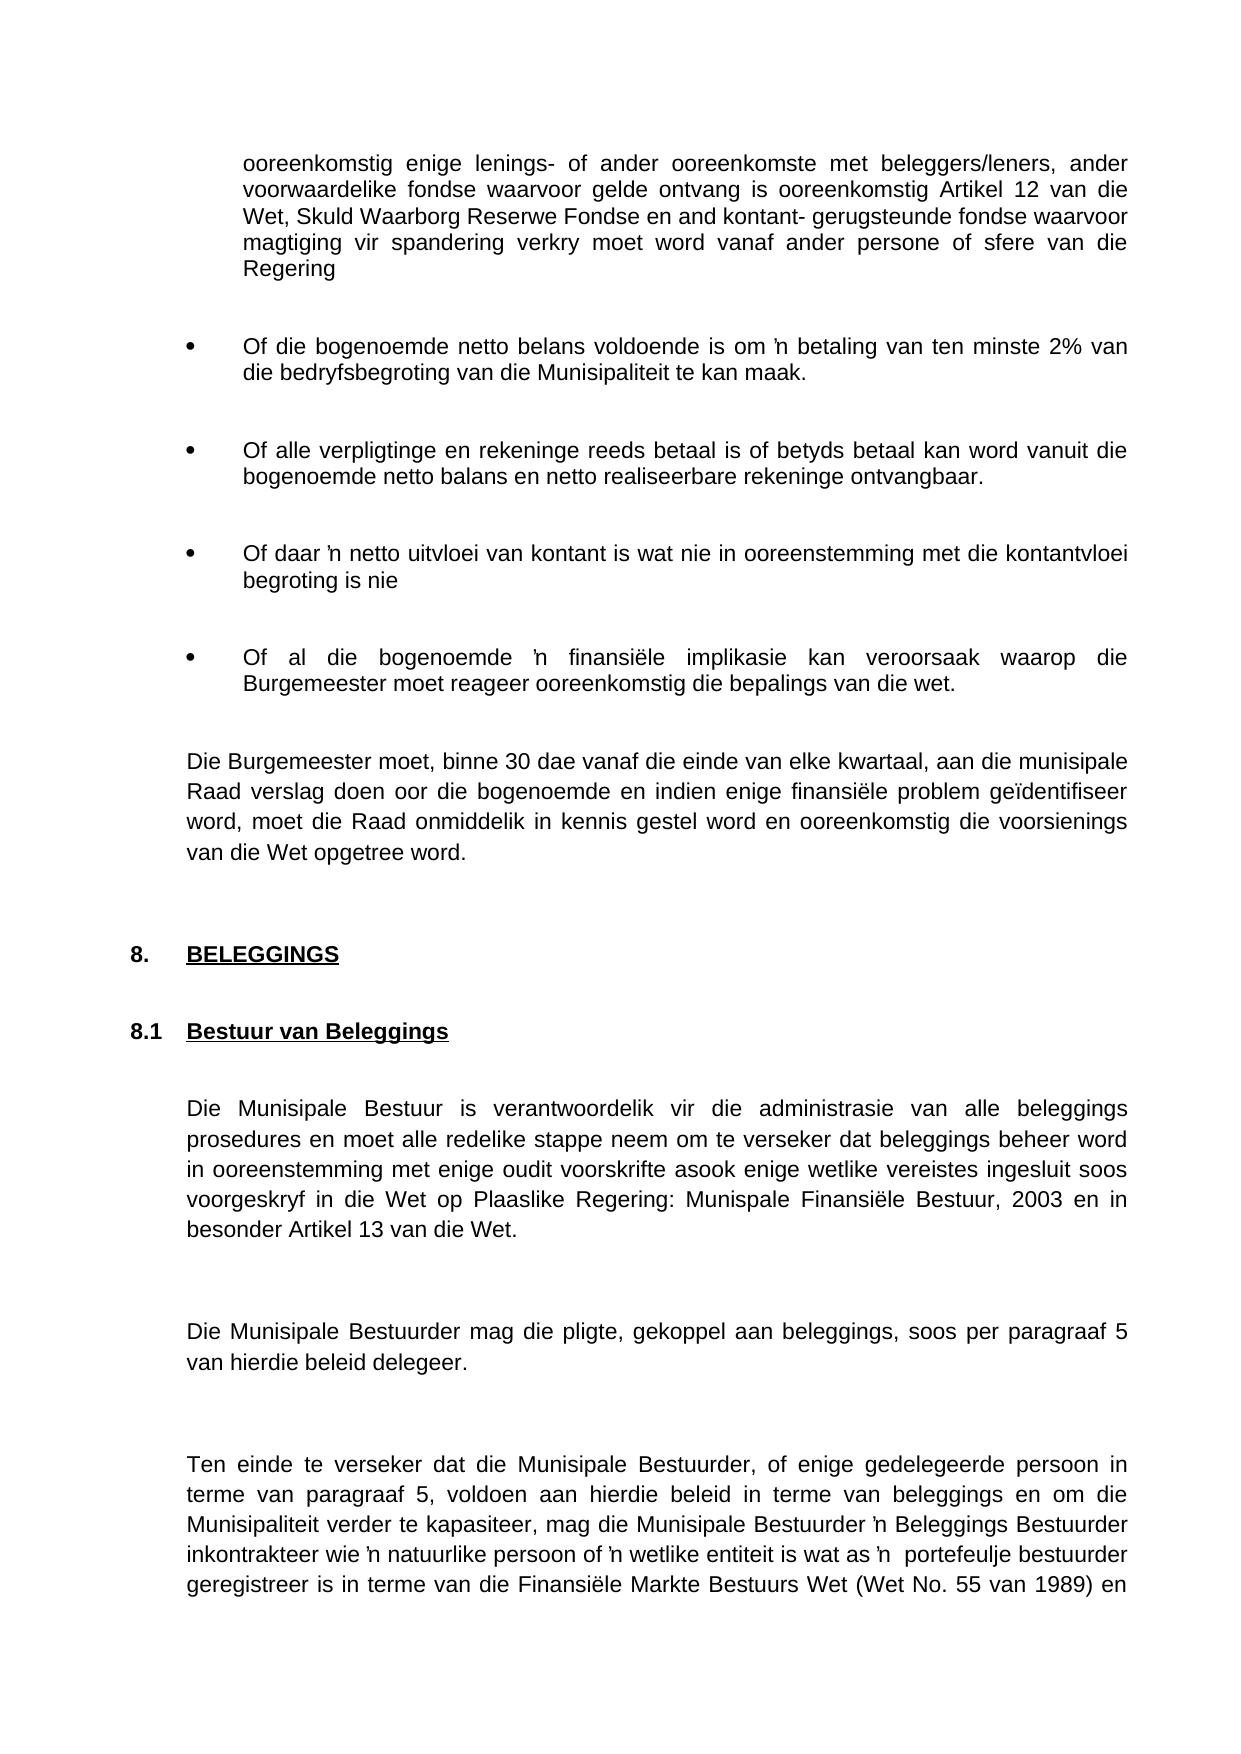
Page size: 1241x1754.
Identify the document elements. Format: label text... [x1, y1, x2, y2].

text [186, 1451, 1128, 1598]
list Of daar ŉ netto uitvloei van kontant is wat nie in ooreenstemming met die kontantvloei begroting is nie [186, 540, 1128, 593]
list Of die bogenoemde netto belans voldoende is om ŉ betaling van ten minste 2% van die bedryfsbegroting van die Munisipaliteit te kan maak. [186, 333, 1128, 386]
list Of al die bogenoemde ŉ finansiële implikasie kan veroorsaak waarop die Burgemeester moet reageer ooreenkomstig die bepalings van die wet. [186, 644, 1128, 697]
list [186, 150, 1128, 282]
text Die Munisipale Bestuurder mag die pligte, gekoppel aan beleggings, soos per paragraaf 5 van hierdie beleid delegeer. [186, 1318, 1128, 1375]
list Of alle verpligtinge en rekeninge reeds betaal is of betyds betaal kan word vanuit die bogenoemde netto balans en netto realiseerbare rekeninge ontvangbaar. [186, 437, 1128, 489]
text Die Munisipale Bestuur is verantwoordelik vir die administrasie van alle beleggings prosedures en moet alle redelike stappe neem om te verseker dat beleggings beheer word in ooreenstemming met enige oudit voorskrifte asook enige wetlike vereistes ingesluit soos voorgeskryf in die Wet op Plaaslike Regering: Munispale Finansiële Bestuur, 2003 en in besonder Artikel 13 van die Wet. [186, 1095, 1128, 1242]
list Bestuur van Beleggings [130, 1018, 1128, 1044]
list BELEGGINGS [130, 941, 1128, 967]
text Die Burgemeester moet, binne 30 dae vanaf die einde van elke kwartaal, aan die munisipale Raad verslag doen oor die bogenoemde en indien enige finansiële problem geïdentifiseer word, moet die Raad onmiddelik in kennis gestel word en ooreenkomstig die voorsienings van die Wet opgetree word. [186, 748, 1128, 865]
